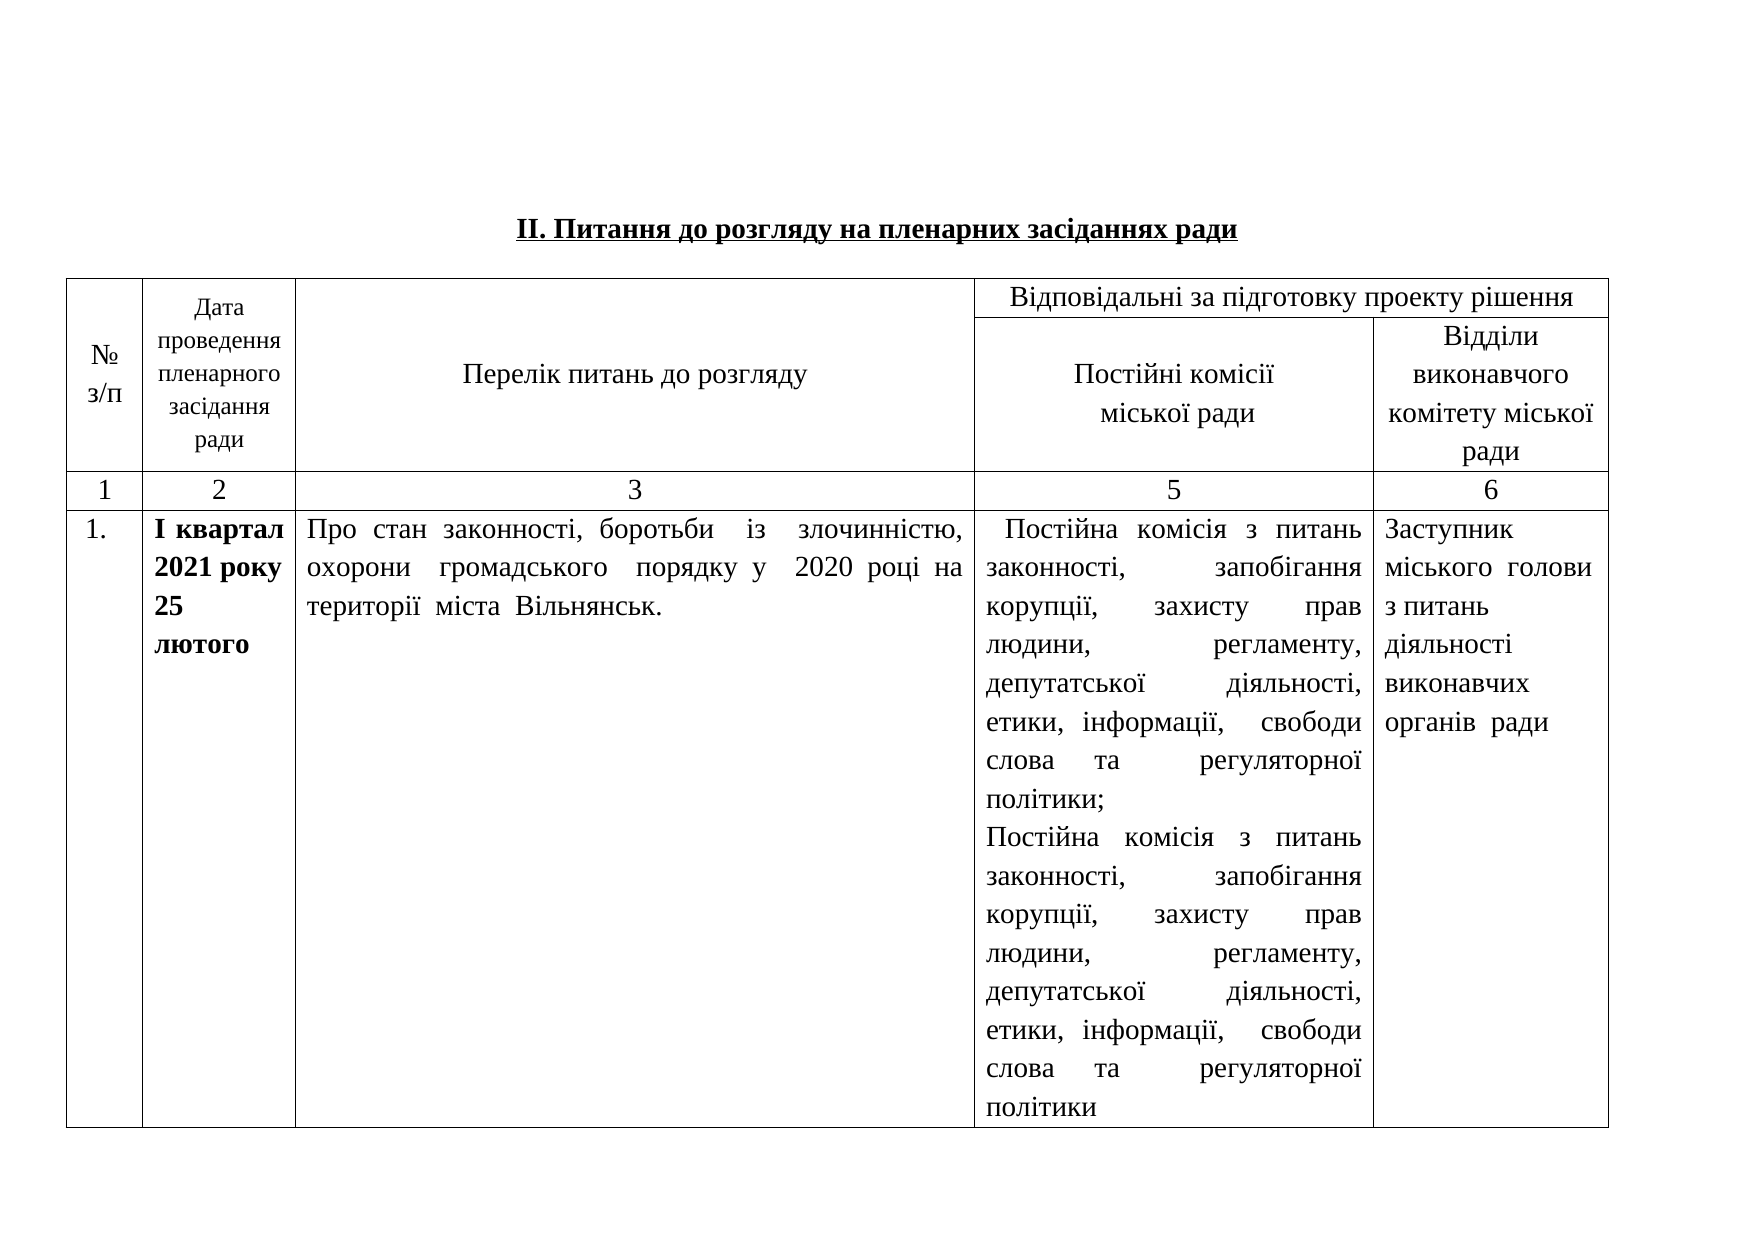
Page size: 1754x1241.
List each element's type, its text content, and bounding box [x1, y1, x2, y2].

table_cell 3 [296, 472, 974, 510]
table_cell Заступник міського голови з питань діяльності виконавчих органів ради [1374, 511, 1608, 1127]
text ІІ. Питання до розгляду на пленарних засіданнях ради [118, 211, 1636, 244]
table_cell 2 [143, 472, 295, 510]
table_cell 1 [67, 472, 142, 510]
table_cell 5 [975, 472, 1373, 510]
table_cell 6 [1374, 472, 1608, 510]
table_header Перелік питань до розгляду [296, 279, 974, 471]
table_header № з/п [67, 279, 142, 471]
table_header Відповідальні за підготовку проекту рішення [975, 279, 1608, 317]
table_cell І квартал 2021 року 25 лютого [143, 511, 295, 1127]
table_cell Про стан законності, боротьби із злочинністю, охорони громадського порядку у 2020 році на території міста Вільнянськ. [296, 511, 974, 1127]
table_header Дата проведення пленарного засідання ради [143, 279, 295, 471]
table_cell Відділи виконавчого комітету міської ради [1374, 318, 1608, 471]
table_cell 1. [67, 511, 142, 1127]
table_cell Постійна комісія з питань законності, запобігання корупції, захисту прав людини, регламенту, депутатської діяльності, етики, інформації, свободи слова та регуляторної політики; Постійна комісія з питань законності, запобігання корупції, захисту прав людини, регламенту, депутатської діяльності, етики, інформації, свободи слова та регуляторної політики [975, 511, 1373, 1127]
table_cell Постійні комісії міської ради [975, 318, 1373, 471]
